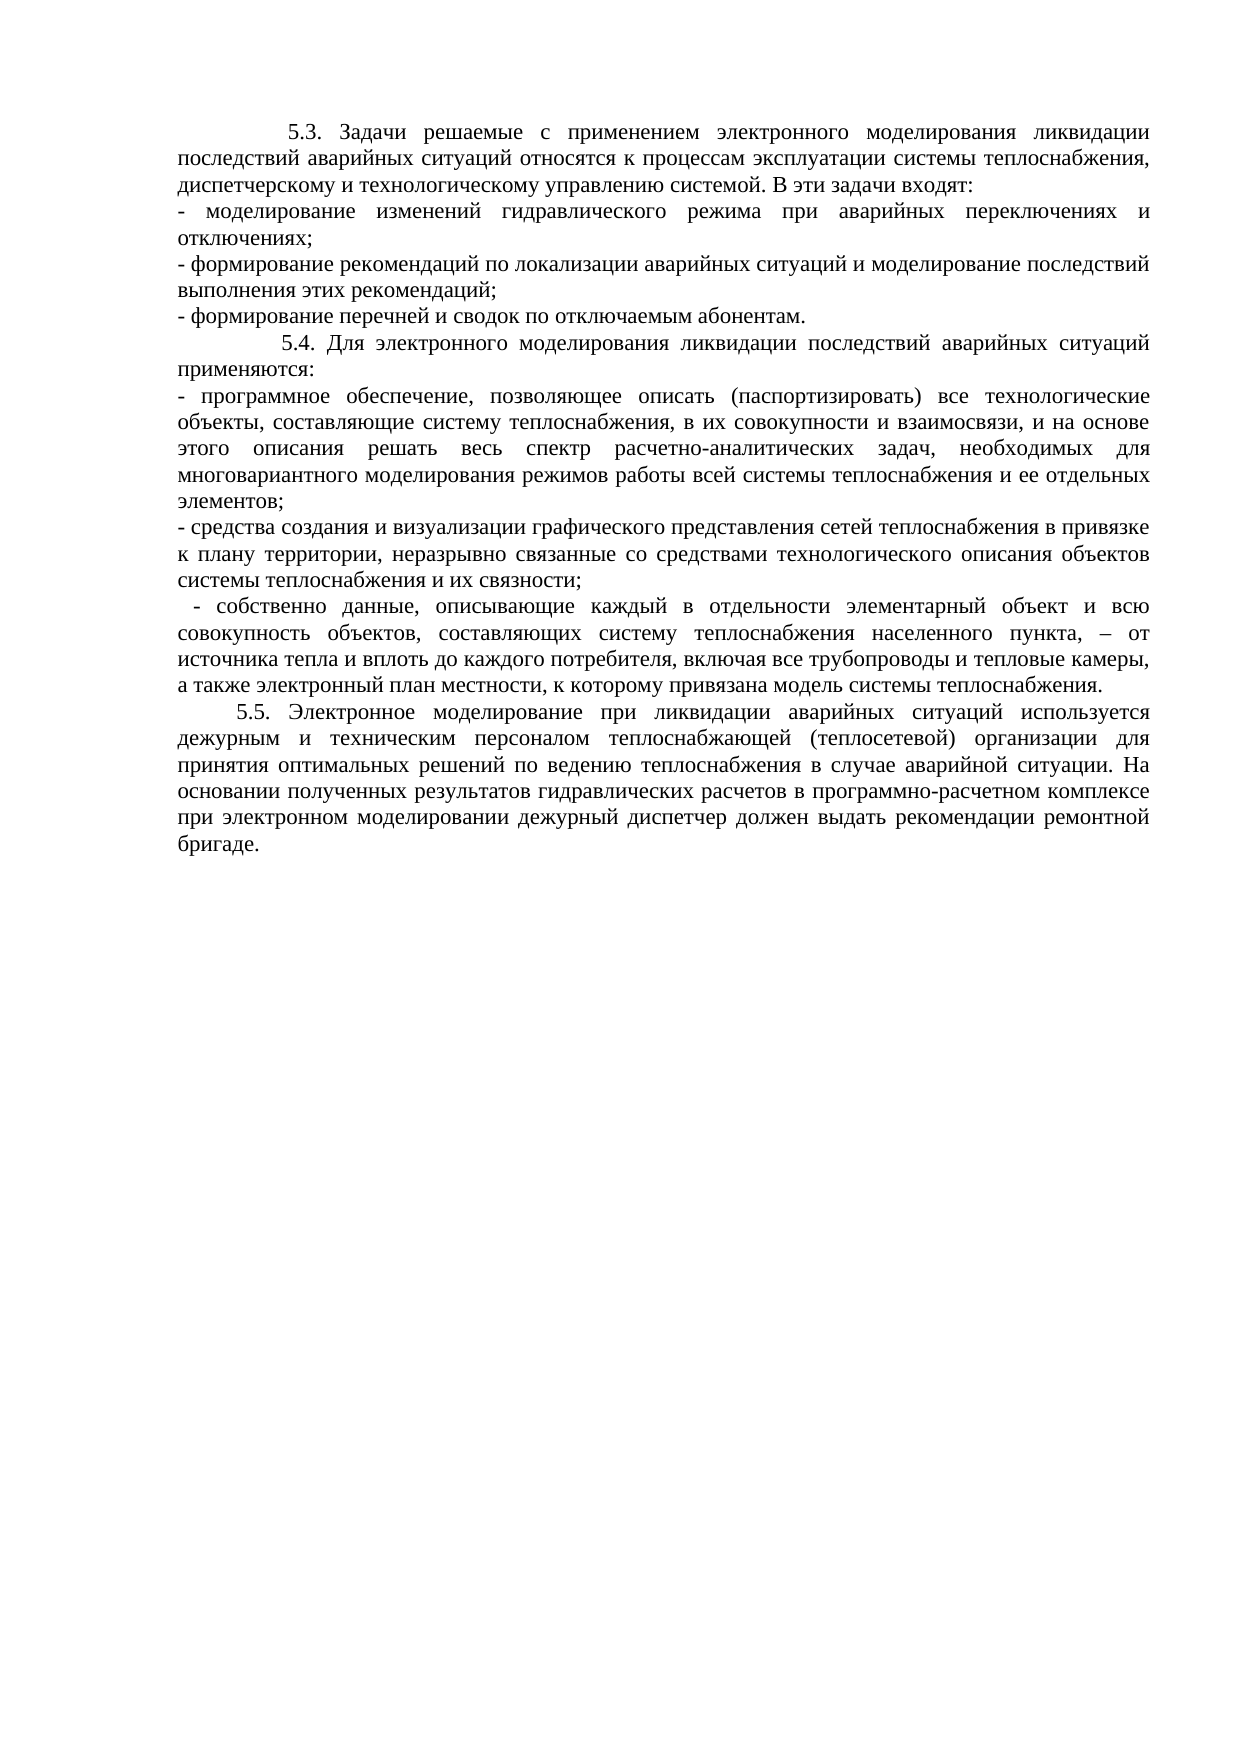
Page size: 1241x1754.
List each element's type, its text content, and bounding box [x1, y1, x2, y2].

text - программное обеспечение, позволяющее описать (паспортизировать) все технологические объекты, составляющие систему теплоснабжения, в их совокупности и взаимосвязи, и на основе этого описания решать весь спектр расчетно-аналитических задач, необходимых для многовариантного моделирования режимов работы всей системы теплоснабжения и ее отдельных элементов; [177, 382, 1152, 513]
text - формирование перечней и сводок по отключаемым абонентам. [177, 303, 1152, 329]
text - формирование рекомендаций по локализации аварийных ситуаций и моделирование последствий выполнения этих рекомендаций; [177, 250, 1152, 303]
text 5.3. Задачи решаемые с применением электронного моделирования ликвидации последствий аварийных ситуаций относятся к процессам эксплуатации системы теплоснабжения, диспетчерскому и технологическому управлению системой. В эти задачи входят: [177, 118, 1152, 197]
text 5.5. Электронное моделирование при ликвидации аварийных ситуаций используется дежурным и техническим персоналом теплоснабжающей (теплосетевой) организации для принятия оптимальных решений по ведению теплоснабжения в случае аварийной ситуации. На основании полученных результатов гидравлических расчетов в программно-расчетном комплексе при электронном моделировании дежурный диспетчер должен выдать рекомендации ремонтной бригаде. [177, 698, 1152, 856]
text 5.4. Для электронного моделирования ликвидации последствий аварийных ситуаций применяются: [177, 329, 1152, 382]
text - средства создания и визуализации графического представления сетей теплоснабжения в привязке к плану территории, неразрывно связанные со средствами технологического описания объектов системы теплоснабжения и их связности; [177, 513, 1152, 592]
text - моделирование изменений гидравлического режима при аварийных переключениях и отключениях; [177, 197, 1152, 250]
text - собственно данные, описывающие каждый в отдельности элементарный объект и всю совокупность объектов, составляющих систему теплоснабжения населенного пункта, – от источника тепла и вплоть до каждого потребителя, включая все трубопроводы и тепловые камеры, а также электронный план местности, к которому привязана модель системы теплоснабжения. [177, 592, 1152, 698]
